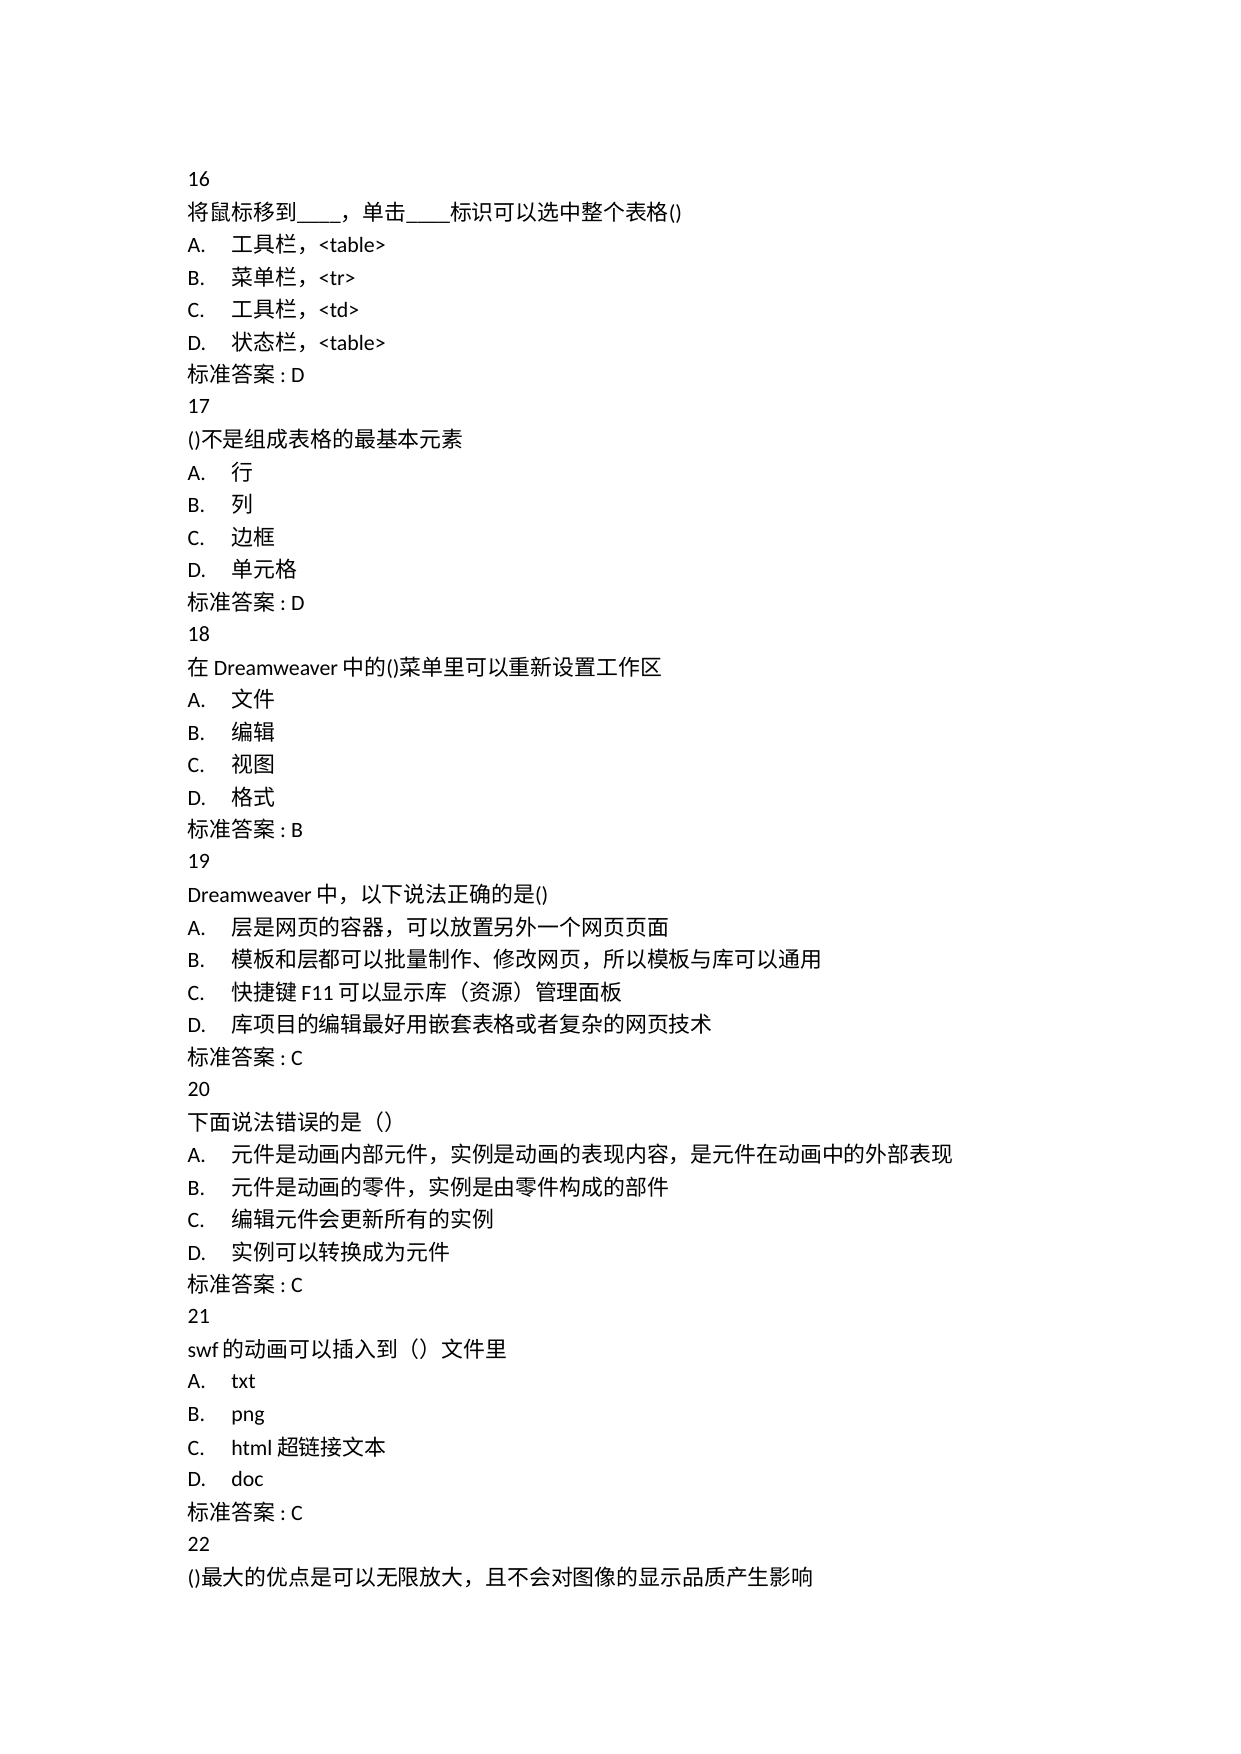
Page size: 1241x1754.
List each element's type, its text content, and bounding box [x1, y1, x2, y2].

text D. 单元格 [187, 552, 1053, 584]
text 16 [187, 162, 1053, 194]
text A. 层是网页的容器，可以放置另外一个网页页面 [187, 909, 1053, 942]
text C. 快捷键F11可以显示库（资源）管理面板 [187, 974, 1053, 1007]
text D. 格式 [187, 779, 1053, 812]
text C. 编辑元件会更新所有的实例 [187, 1202, 1053, 1234]
text A. txt [187, 1364, 1053, 1397]
text swf的动画可以插入到（）文件里 [187, 1332, 1053, 1364]
text ()最大的优点是可以无限放大，且不会对图像的显示品质产生影响 [187, 1559, 1053, 1592]
text B. 模板和层都可以批量制作、修改网页，所以模板与库可以通用 [187, 942, 1053, 974]
text A. 文件 [187, 682, 1053, 714]
text 20 [187, 1072, 1053, 1104]
text 标准答案 : B [187, 812, 1053, 844]
text A. 工具栏，<table> [187, 227, 1053, 259]
text B. png [187, 1397, 1053, 1429]
text D. 状态栏，<table> [187, 324, 1053, 357]
text B. 列 [187, 487, 1053, 519]
text 22 [187, 1527, 1053, 1559]
text D. 库项目的编辑最好用嵌套表格或者复杂的网页技术 [187, 1007, 1053, 1039]
text C. 工具栏，<td> [187, 292, 1053, 324]
text C. html超链接文本 [187, 1429, 1053, 1462]
text B. 菜单栏，<tr> [187, 259, 1053, 292]
text A. 元件是动画内部元件，实例是动画的表现内容，是元件在动画中的外部表现 [187, 1137, 1053, 1169]
text Dreamweaver中，以下说法正确的是() [187, 877, 1053, 909]
text C. 视图 [187, 747, 1053, 779]
text 21 [187, 1299, 1053, 1332]
text 标准答案 : D [187, 584, 1053, 617]
text A. 行 [187, 454, 1053, 487]
text B. 编辑 [187, 714, 1053, 747]
text B. 元件是动画的零件，实例是由零件构成的部件 [187, 1169, 1053, 1202]
text 将鼠标移到____，单击____标识可以选中整个表格() [187, 194, 1053, 227]
text 标准答案 : C [187, 1494, 1053, 1527]
text D. doc [187, 1462, 1053, 1494]
text 标准答案 : C [187, 1267, 1053, 1299]
text 标准答案 : C [187, 1039, 1053, 1072]
text 标准答案 : D [187, 357, 1053, 389]
text 下面说法错误的是（） [187, 1104, 1053, 1137]
text 18 [187, 617, 1053, 649]
text 在Dreamweaver中的()菜单里可以重新设置工作区 [187, 649, 1053, 682]
text C. 边框 [187, 519, 1053, 552]
text ()不是组成表格的最基本元素 [187, 422, 1053, 454]
text D. 实例可以转换成为元件 [187, 1234, 1053, 1267]
text 19 [187, 844, 1053, 877]
text 17 [187, 389, 1053, 422]
